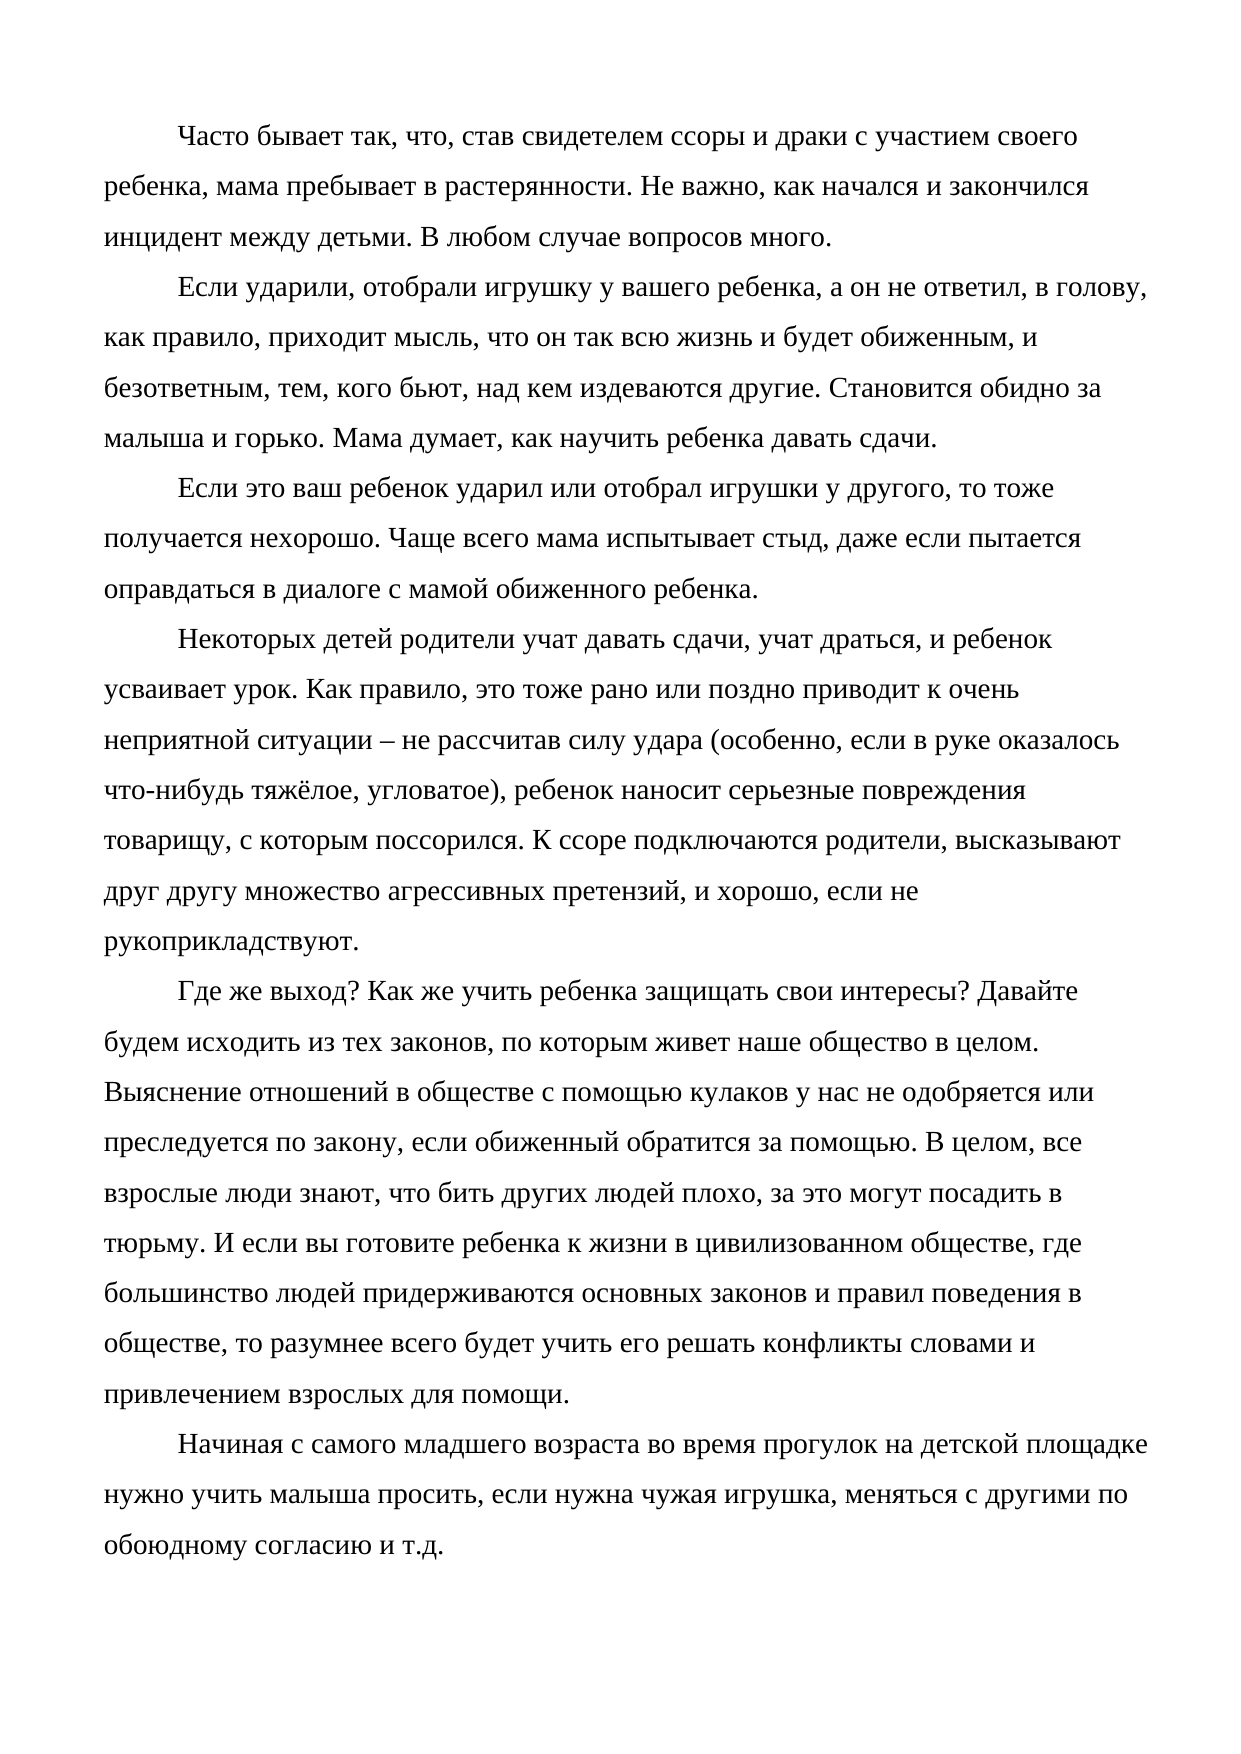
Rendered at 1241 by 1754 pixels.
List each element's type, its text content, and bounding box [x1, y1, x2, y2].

text Некоторых детей родители учат давать сдачи, учат драться, и ребенок усваивает урок. Как правило, это тоже рано или поздно приводит к очень неприятной ситуации – не рассчитав силу удара (особенно, если в руке оказалось что-нибудь тяжёлое, угловатое), ребенок наносит серьезные повреждения товарищу, с которым поссорился. К ссоре подключаются родители, высказывают друг другу множество агрессивных претензий, и хорошо, если не рукоприкладствуют. [103, 621, 1152, 957]
text Если это ваш ребенок ударил или отобрал игрушки у другого, то тоже получается нехорошо. Чаще всего мама испытывает стыд, даже если пытается оправдаться в диалоге с мамой обиженного ребенка. [103, 470, 1152, 604]
text Начиная с самого младшего возраста во время прогулок на детской площадке нужно учить малыша просить, если нужна чужая игрушка, меняться с другими по обоюдному согласию и т.д. [103, 1426, 1152, 1560]
text Где же выход? Как же учить ребенка защищать свои интересы? Давайте будем исходить из тех законов, по которым живет наше общество в целом. Выяснение отношений в обществе с помощью кулаков у нас не одобряется или преследуется по закону, если обиженный обратится за помощью. В целом, все взрослые люди знают, что бить других людей плохо, за это могут посадить в тюрьму. И если вы готовите ребенка к жизни в цивилизованном обществе, где большинство людей придерживаются основных законов и правил поведения в обществе, то разумнее всего будет учить его решать конфликты словами и привлечением взрослых для помощи. [103, 973, 1152, 1409]
text Если ударили, отобрали игрушку у вашего ребенка, а он не ответил, в голову, как правило, приходит мысль, что он так всю жизнь и будет обиженным, и безответным, тем, кого бьют, над кем издеваются другие. Становится обидно за малыша и горько. Мама думает, как научить ребенка давать сдачи. [103, 269, 1152, 453]
text Часто бывает так, что, став свидетелем ссоры и драки с участием своего ребенка, мама пребывает в растерянности. Не важно, как начался и закончился инцидент между детьми. В любом случае вопросов много. [103, 118, 1152, 252]
